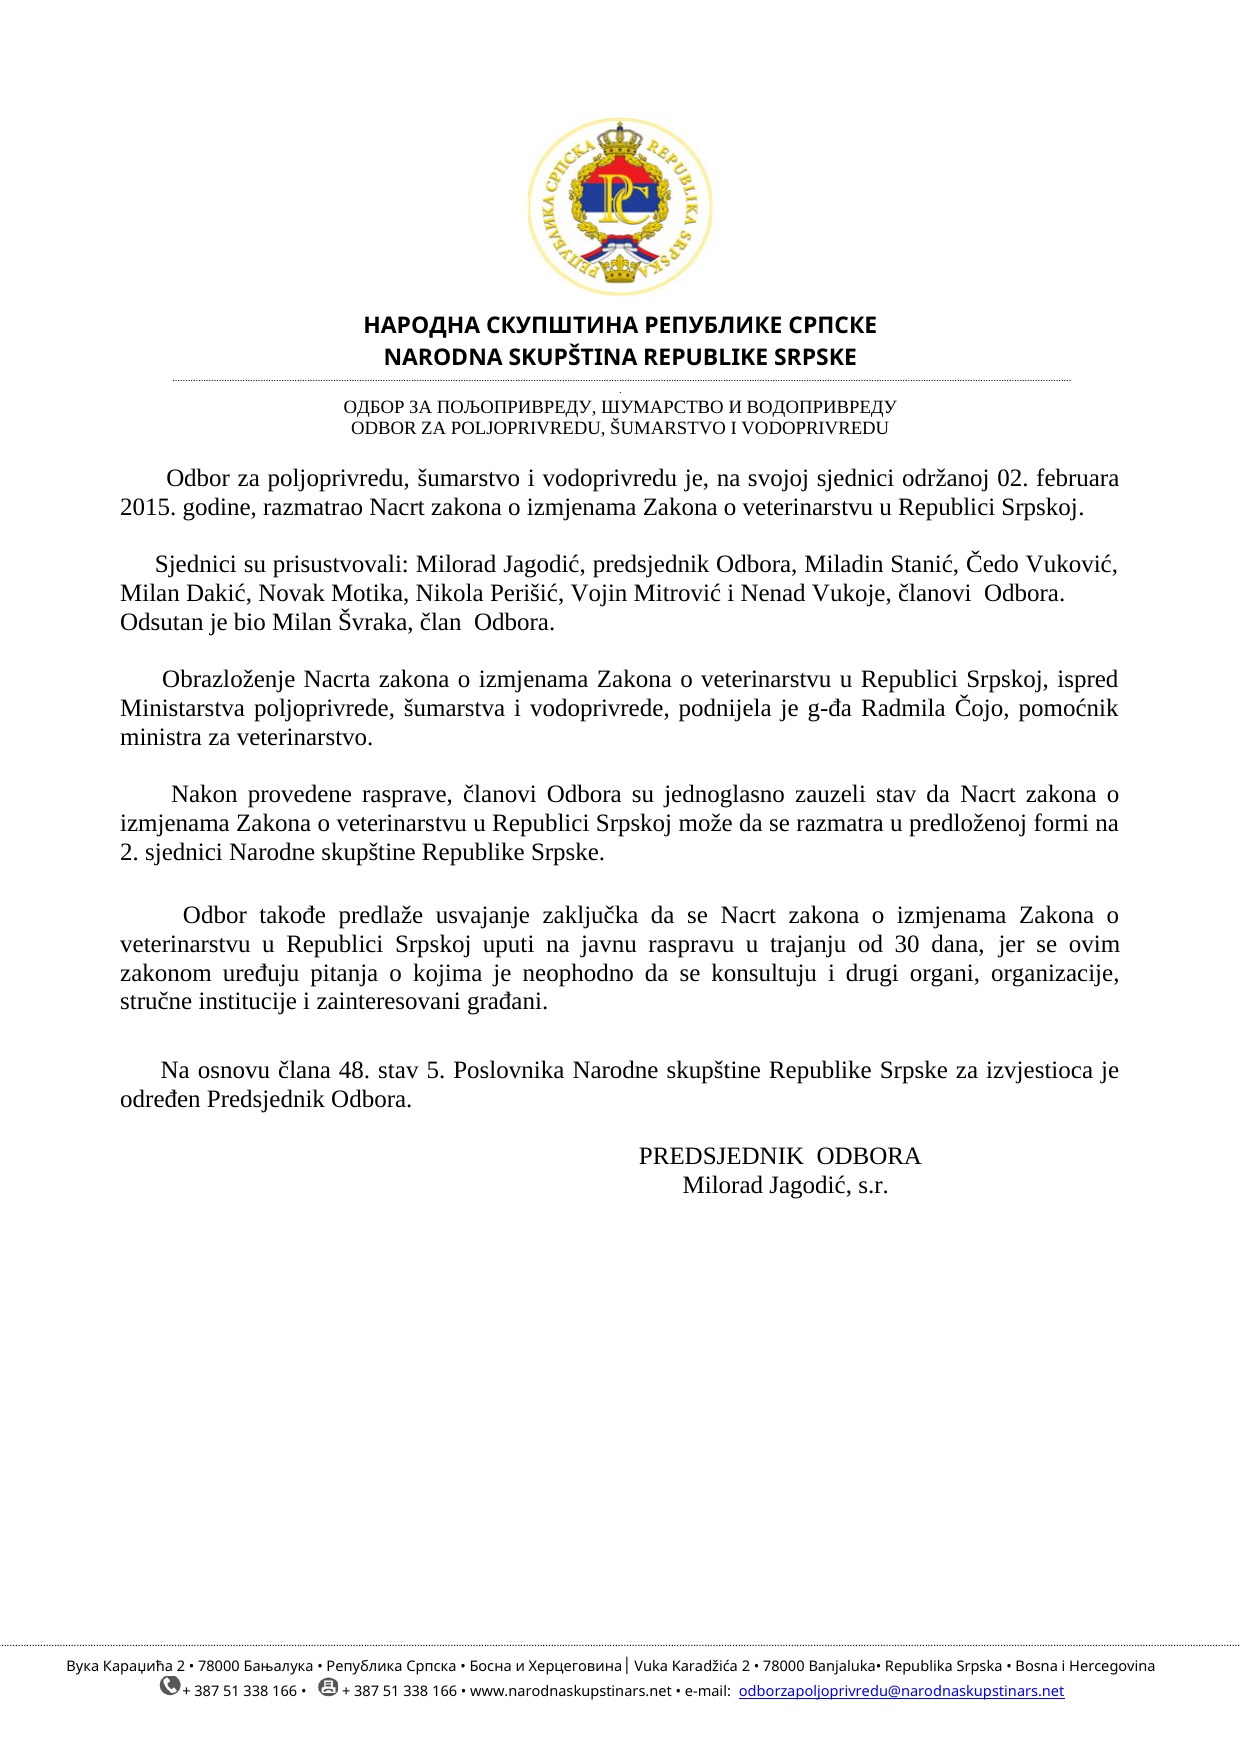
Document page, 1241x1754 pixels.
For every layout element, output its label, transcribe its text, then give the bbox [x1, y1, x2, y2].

text Odbor za poljoprivredu, šumarstvo i vodoprivredu je, na svojoj sjednici održanoj 02. februara 2015. godine, razmatrao Nacrt zakona o izmjenama Zakona o veterinarstvu u Republici Srpskoj. [120, 463, 1120, 520]
text Na osnovu člana 48. stav 5. Poslovnika Narodne skupštine Republike Srpske za izvjestioca je određen Predsjednik Odbora. [120, 1055, 1120, 1113]
text Nakon provedene rasprave, članovi Odbora su jednoglasno zauzeli stav da Nacrt zakona o izmjenama Zakona o veterinarstvu u Republici Srpskoj može da se razmatra u predloženoj formi na 2. sjednici Narodne skupštine Republike Srpske. [120, 779, 1120, 865]
text Odbor takođe predlaže usvajanje zaključka da se Nacrt zakona o izmjenama Zakona o veterinarstvu u Republici Srpskoj uputi na javnu raspravu u trajanju od 30 dana, jer se ovim zakonom uređuju pitanja o kojima je neophodno da se konsultuju i drugi organi, organizacije, stručne institucije i zainteresovani građani. [120, 900, 1120, 1015]
text Milorad Jagodić, s.r. [120, 1170, 1120, 1199]
text Odsutan je bio Milan Švraka, član Odbora. [120, 607, 1120, 635]
text Obrazloženje Nacrta zakona o izmjenama Zakona o veterinarstvu u Republici Srpskoj, ispred Ministarstva poljoprivrede, šumarstva i vodoprivrede, podnijela je g-đa Radmila Čojo, pomoćnik ministra za veterinarstvo. [120, 664, 1120, 750]
text Sjednici su prisustvovali: Milorad Jagodić, predsjednik Odbora, Miladin Stanić, Čedo Vuković, Milan Dakić, Novak Motika, Nikola Perišić, Vojin Mitrović i Nenad Vukoje, članovi Odbora. [120, 549, 1120, 607]
text PREDSJEDNIK ODBORA [120, 1141, 1120, 1170]
